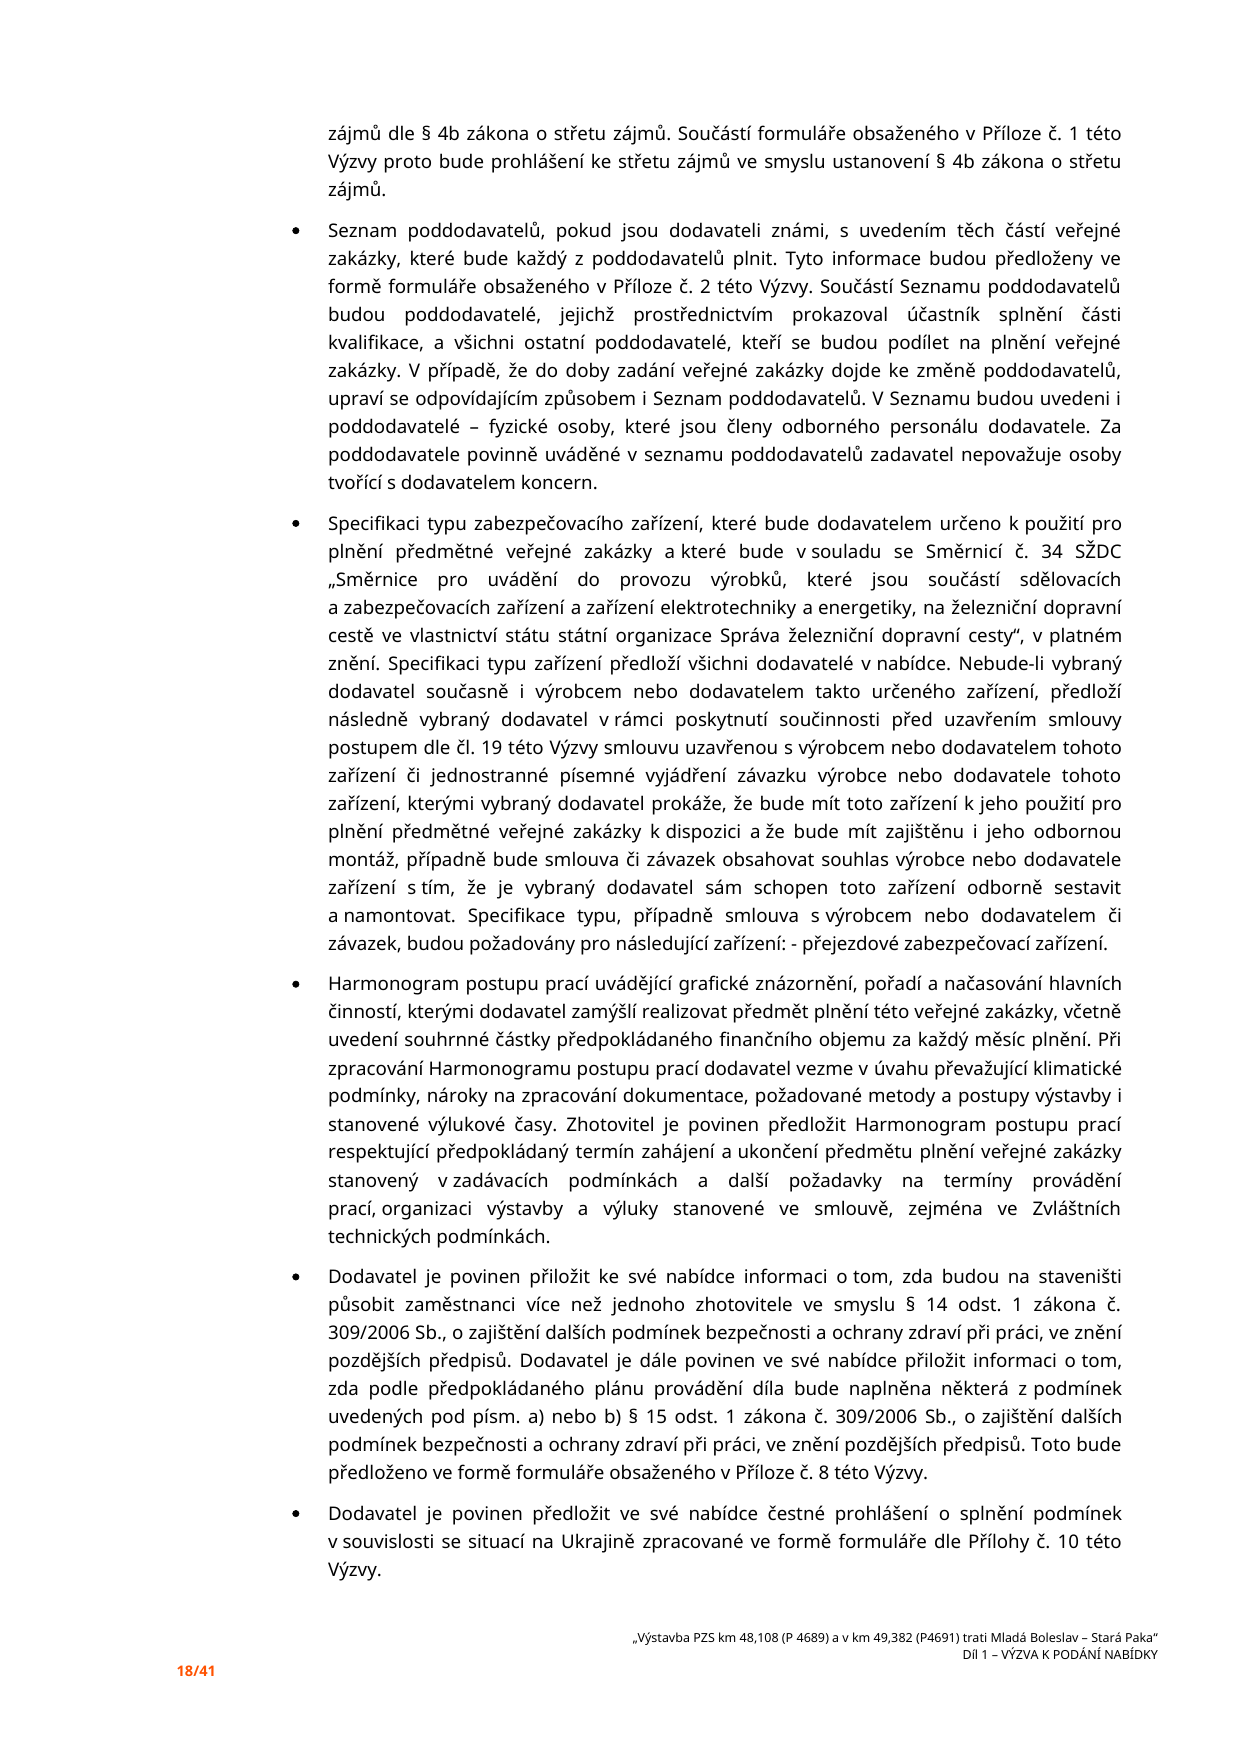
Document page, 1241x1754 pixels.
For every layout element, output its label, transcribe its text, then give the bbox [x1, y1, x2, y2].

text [292, 121, 1122, 202]
text Harmonogram postupu prací uvádějící grafické znázornění, pořadí a načasování hlavních činností, kterými dodavatel zamýšlí realizovat předmět plnění této veřejné zakázky, včetně uvedení souhrnné částky předpokládaného finančního objemu za každý měsíc plnění. Při zpracování Harmonogramu postupu prací dodavatel vezme v úvahu převažující klimatické podmínky, nároky na zpracování dokumentace, požadované metody a postupy výstavby i stanovené výlukové časy. Zhotovitel je povinen předložit Harmonogram postupu prací respektující předpokládaný termín zahájení a ukončení předmětu plnění veřejné zakázky stanovený v zadávacích podmínkách a další požadavky na termíny provádění prací, organizaci výstavby a výluky stanovené ve smlouvě, zejména ve Zvláštních technických podmínkách. [292, 971, 1122, 1248]
text Seznam poddodavatelů, pokud jsou dodavateli známi, s uvedením těch částí veřejné zakázky, které bude každý z poddodavatelů plnit. Tyto informace budou předloženy ve formě formuláře obsaženého v Příloze č. 2 této Výzvy. Součástí Seznamu poddodavatelů budou poddodavatelé, jejichž prostřednictvím prokazoval účastník splnění části kvalifikace, a všichni ostatní poddodavatelé, kteří se budou podílet na plnění veřejné zakázky. V případě, že do doby zadání veřejné zakázky dojde ke změně poddodavatelů, upraví se odpovídajícím způsobem i Seznam poddodavatelů. V Seznamu budou uvedeni i poddodavatelé – fyzické osoby, které jsou členy odborného personálu dodavatele. Za poddodavatele povinně uváděné v seznamu poddodavatelů zadavatel nepovažuje osoby tvořící s dodavatelem koncern. [292, 217, 1122, 495]
text Dodavatel je povinen předložit ve své nabídce čestné prohlášení o splnění podmínek v souvislosti se situací na Ukrajině zpracované ve formě formuláře dle Přílohy č. 10 této Výzvy. [292, 1500, 1122, 1582]
text Dodavatel je povinen přiložit ke své nabídce informaci o tom, zda budou na staveništi působit zaměstnanci více než jednoho zhotovitele ve smyslu § 14 odst. 1 zákona č. 309/2006 Sb., o zajištění dalších podmínek bezpečnosti a ochrany zdraví při práci, ve znění pozdějších předpisů. Dodavatel je dále povinen ve své nabídce přiložit informaci o tom, zda podle předpokládaného plánu provádění díla bude naplněna některá z podmínek uvedených pod písm. a) nebo b) § 15 odst. 1 zákona č. 309/2006 Sb., o zajištění dalších podmínek bezpečnosti a ochrany zdraví při práci, ve znění pozdějších předpisů. Toto bude předloženo ve formě formuláře obsaženého v Příloze č. 8 této Výzvy. [292, 1263, 1122, 1485]
text Specifikaci typu zabezpečovacího zařízení, které bude dodavatelem určeno k použití pro plnění předmětné veřejné zakázky a které bude v souladu se Směrnicí č. 34 SŽDC „Směrnice pro uvádění do provozu výrobků, které jsou součástí sdělovacích a zabezpečovacích zařízení a zařízení elektrotechniky a energetiky, na železniční dopravní cestě ve vlastnictví státu státní organizace Správa železniční dopravní cesty“, v platném znění. Specifikaci typu zařízení předloží všichni dodavatelé v nabídce. Nebude-li vybraný dodavatel současně i výrobcem nebo dodavatelem takto určeného zařízení, předloží následně vybraný dodavatel v rámci poskytnutí součinnosti před uzavřením smlouvy postupem dle čl. 19 této Výzvy smlouvu uzavřenou s výrobcem nebo dodavatelem tohoto zařízení či jednostranné písemné vyjádření závazku výrobce nebo dodavatele tohoto zařízení, kterými vybraný dodavatel prokáže, že bude mít toto zařízení k jeho použití pro plnění předmětné veřejné zakázky k dispozici a že bude mít zajištěnu i jeho odbornou montáž, případně bude smlouva či závazek obsahovat souhlas výrobce nebo dodavatele zařízení s tím, že je vybraný dodavatel sám schopen toto zařízení odborně sestavit a namontovat. Specifikace typu, případně smlouva s výrobcem nebo dodavatelem či závazek, budou požadovány pro následující zařízení: - přejezdové zabezpečovací zařízení. [292, 510, 1122, 956]
